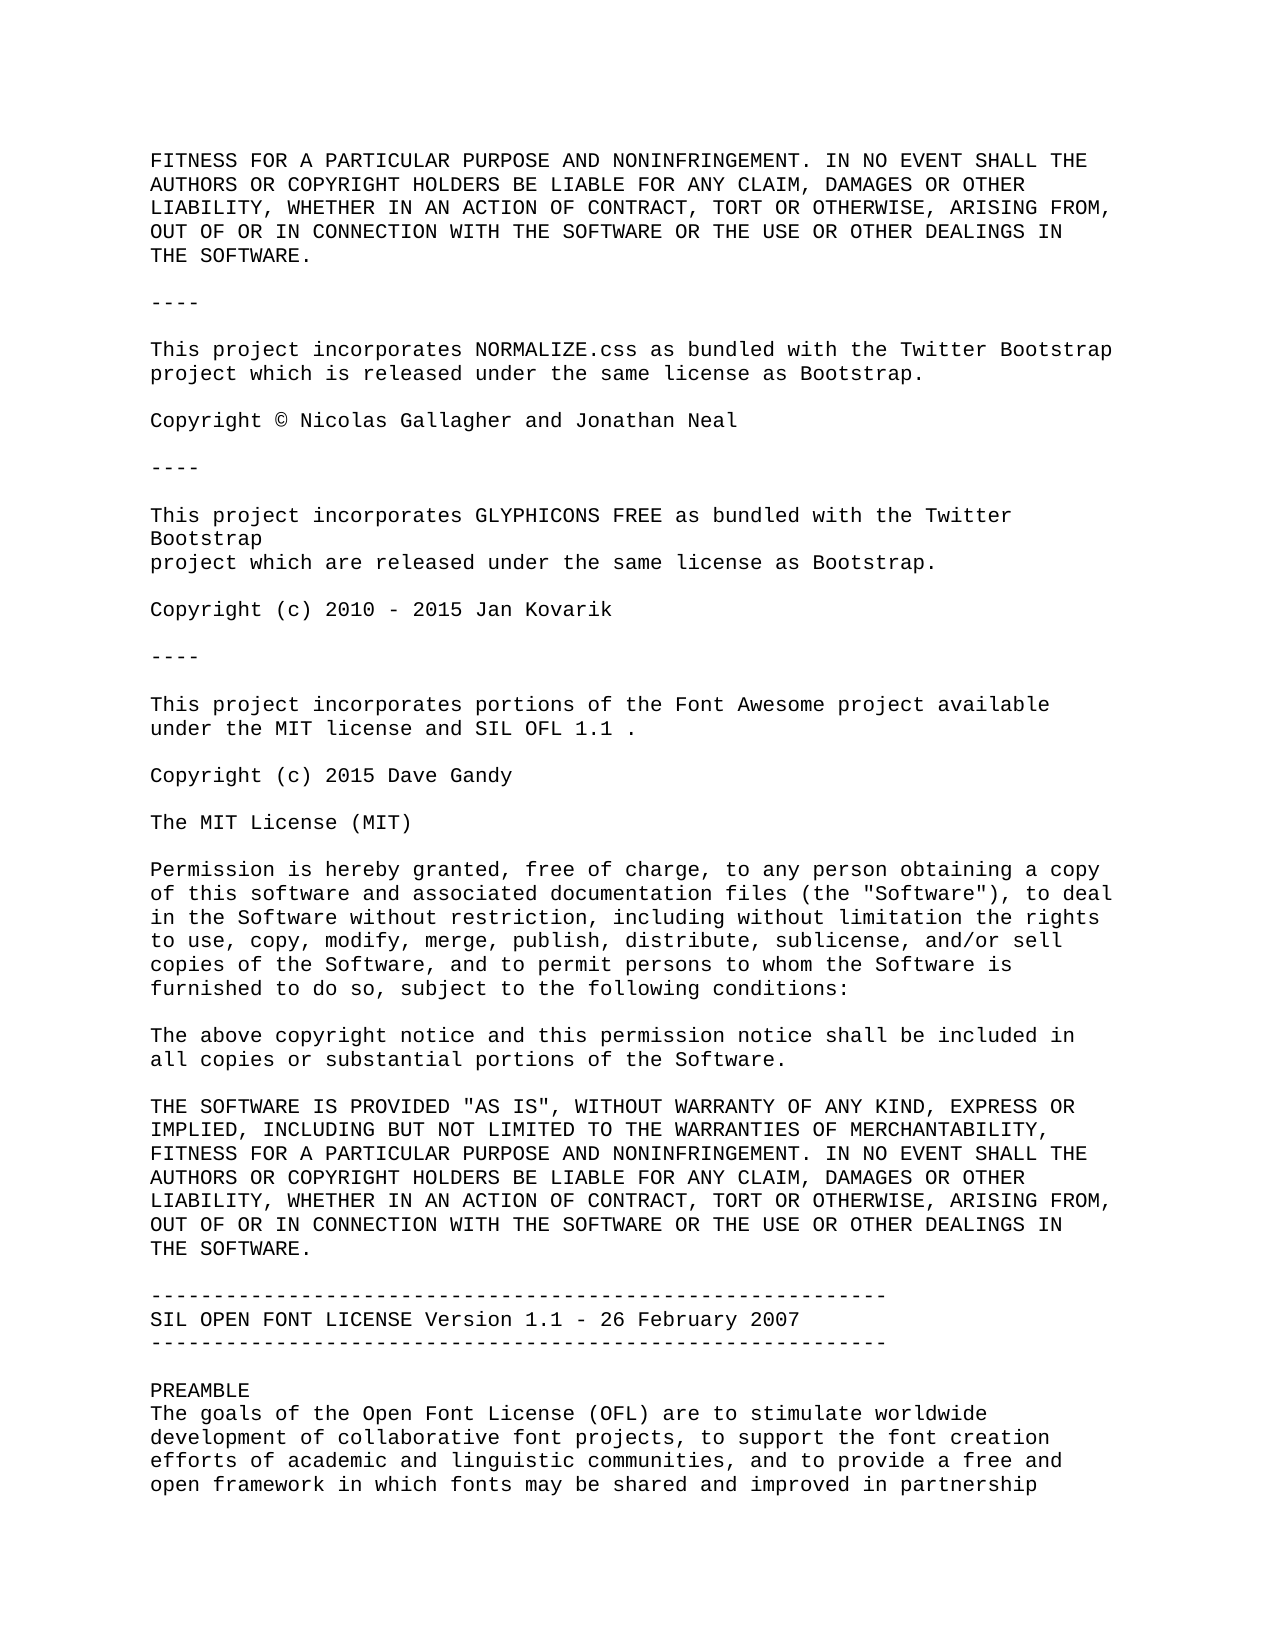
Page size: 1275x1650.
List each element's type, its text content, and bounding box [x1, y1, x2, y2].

text in the Software without restriction, including without limitation the rights [150, 907, 1125, 930]
text open framework in which fonts may be shared and improved in partnership [150, 1474, 1125, 1498]
text ---- [150, 647, 1125, 670]
text all copies or substantial portions of the Software. [150, 1048, 1125, 1072]
text project which are released under the same license as Bootstrap. [150, 552, 1125, 576]
text project which is released under the same license as Bootstrap. [150, 363, 1125, 386]
text Copyright © Nicolas Gallagher and Jonathan Neal [150, 410, 1125, 434]
text FITNESS FOR A PARTICULAR PURPOSE AND NONINFRINGEMENT. IN NO EVENT SHALL THE [150, 1143, 1125, 1167]
text LIABILITY, WHETHER IN AN ACTION OF CONTRACT, TORT OR OTHERWISE, ARISING FROM, [150, 1190, 1125, 1214]
text ---- [150, 457, 1125, 481]
text Copyright (c) 2015 Dave Gandy [150, 765, 1125, 788]
text development of collaborative font projects, to support the font creation [150, 1427, 1125, 1451]
text OUT OF OR IN CONNECTION WITH THE SOFTWARE OR THE USE OR OTHER DEALINGS IN [150, 221, 1125, 244]
text This project incorporates GLYPHICONS FREE as bundled with the Twitter Bootstrap [150, 505, 1125, 552]
text The above copyright notice and this permission notice shall be included in [150, 1025, 1125, 1048]
text THE SOFTWARE IS PROVIDED "AS IS", WITHOUT WARRANTY OF ANY KIND, EXPRESS OR [150, 1096, 1125, 1119]
text THE SOFTWARE. [150, 244, 1125, 268]
text Permission is hereby granted, free of charge, to any person obtaining a copy [150, 859, 1125, 883]
text Copyright (c) 2010 - 2015 Jan Kovarik [150, 599, 1125, 623]
text This project incorporates NORMALIZE.css as bundled with the Twitter Bootstrap [150, 339, 1125, 363]
text FITNESS FOR A PARTICULAR PURPOSE AND NONINFRINGEMENT. IN NO EVENT SHALL THE [150, 150, 1125, 174]
text to use, copy, modify, merge, publish, distribute, sublicense, and/or sell [150, 930, 1125, 954]
text IMPLIED, INCLUDING BUT NOT LIMITED TO THE WARRANTIES OF MERCHANTABILITY, [150, 1119, 1125, 1143]
text PREAMBLE [150, 1379, 1125, 1403]
text furnished to do so, subject to the following conditions: [150, 978, 1125, 1001]
text The goals of the Open Font License (OFL) are to stimulate worldwide [150, 1403, 1125, 1427]
text copies of the Software, and to permit persons to whom the Software is [150, 954, 1125, 978]
text under the MIT license and SIL OFL 1.1 . [150, 717, 1125, 741]
text ----------------------------------------------------------- [150, 1285, 1125, 1309]
text ----------------------------------------------------------- [150, 1332, 1125, 1356]
text efforts of academic and linguistic communities, and to provide a free and [150, 1451, 1125, 1474]
text AUTHORS OR COPYRIGHT HOLDERS BE LIABLE FOR ANY CLAIM, DAMAGES OR OTHER [150, 1167, 1125, 1190]
text SIL OPEN FONT LICENSE Version 1.1 - 26 February 2007 [150, 1309, 1125, 1332]
text This project incorporates portions of the Font Awesome project available [150, 694, 1125, 717]
text OUT OF OR IN CONNECTION WITH THE SOFTWARE OR THE USE OR OTHER DEALINGS IN [150, 1214, 1125, 1238]
text AUTHORS OR COPYRIGHT HOLDERS BE LIABLE FOR ANY CLAIM, DAMAGES OR OTHER [150, 174, 1125, 197]
text ---- [150, 292, 1125, 316]
text LIABILITY, WHETHER IN AN ACTION OF CONTRACT, TORT OR OTHERWISE, ARISING FROM, [150, 197, 1125, 221]
text THE SOFTWARE. [150, 1238, 1125, 1261]
text of this software and associated documentation files (the "Software"), to deal [150, 883, 1125, 907]
text The MIT License (MIT) [150, 812, 1125, 836]
